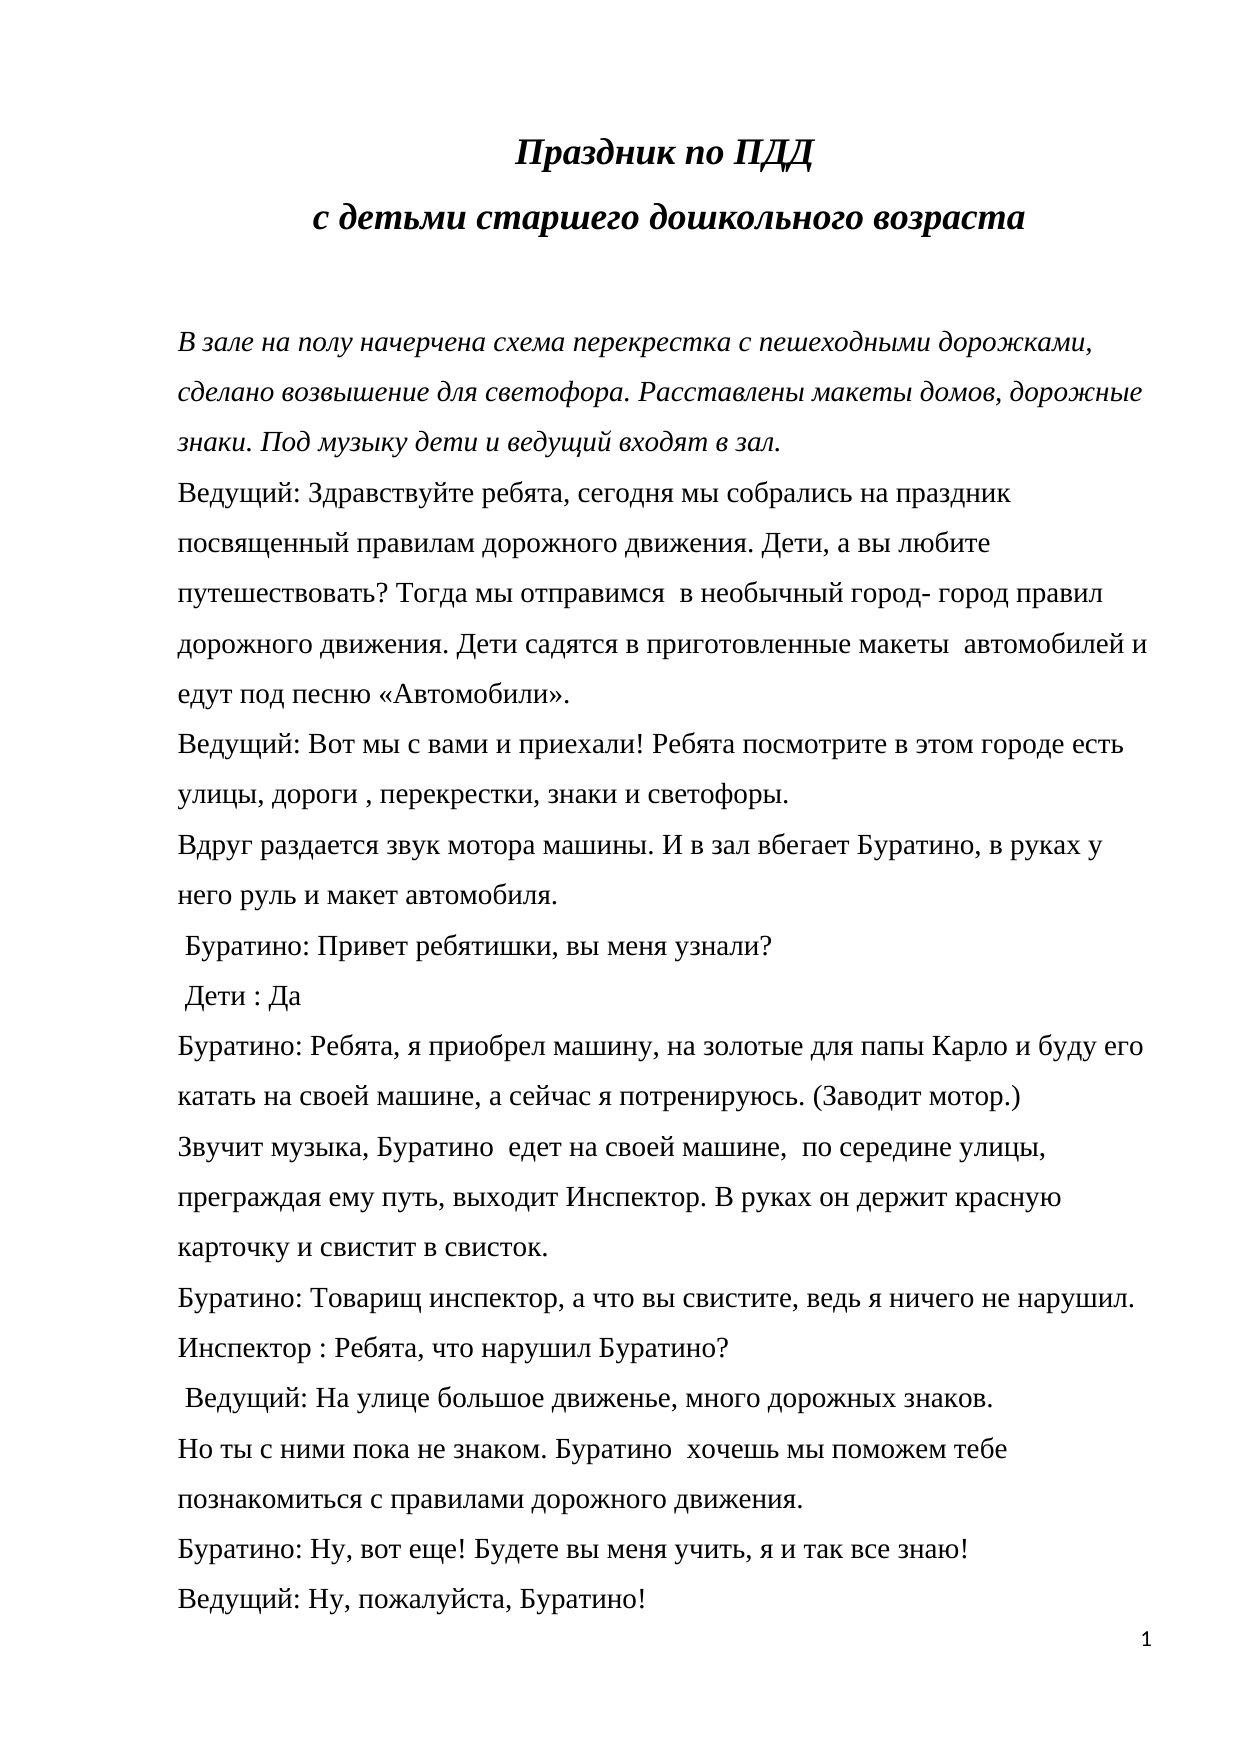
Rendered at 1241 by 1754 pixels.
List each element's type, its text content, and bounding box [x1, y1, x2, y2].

text Праздник по ПДД [177, 130, 1152, 173]
text В зале на полу начерчена схема перекрестка с пешеходными дорожками, сделано возвышение для светофора. Расставлены макеты домов, дорожные знаки. Под музыку дети и ведущий входят в зал. Ведущий: Здравствуйте ребята, сегодня мы собрались на праздник посвященный правилам дорожного движения. Дети, а вы любите путешествовать? Тогда мы отправимся в необычный город- город правил дорожного движения. Дети садятся в приготовленные макеты автомобилей и едут под песню «Автомобили». [177, 324, 1152, 709]
text Буратино: Привет ребятишки, вы меня узнали? [177, 928, 1152, 961]
text Звучит музыка, Буратино едет на своей машине, по середине улицы, преграждая ему путь, выходит Инспектор. В руках он держит красную карточку и свистит в свисток. [177, 1129, 1152, 1263]
text Буратино: Товарищ инспектор, а что вы свистите, ведь я ничего не нарушил. [177, 1280, 1152, 1313]
text Буратино: Ребята, я приобрел машину, на золотые для папы Карло и буду его катать на своей машине, а сейчас я потренируюсь. (Заводит мотор.) [177, 1028, 1152, 1112]
text Инспектор : Ребята, что нарушил Буратино? [177, 1330, 1152, 1364]
text Но ты с ними пока не знаком. Буратино хочешь мы поможем тебе познакомиться с правилами дорожного движения. [177, 1431, 1152, 1514]
text Дети : Да [177, 978, 1152, 1011]
text Ведущий: На улице большое движенье, много дорожных знаков. [177, 1380, 1152, 1414]
text Вдруг раздается звук мотора машины. И в зал вбегает Буратино, в руках у него руль и макет автомобиля. [177, 827, 1152, 911]
text с детьми старшего дошкольного возраста [177, 194, 1152, 238]
text Буратино: Ну, вот еще! Будете вы меня учить, я и так все знаю! [177, 1531, 1152, 1565]
text Ведущий: Ну, пожалуйста, Буратино! [177, 1582, 1152, 1615]
text Ведущий: Вот мы с вами и приехали! Ребята посмотрите в этом городе есть улицы, дороги , перекрестки, знаки и светофоры. [177, 726, 1152, 810]
